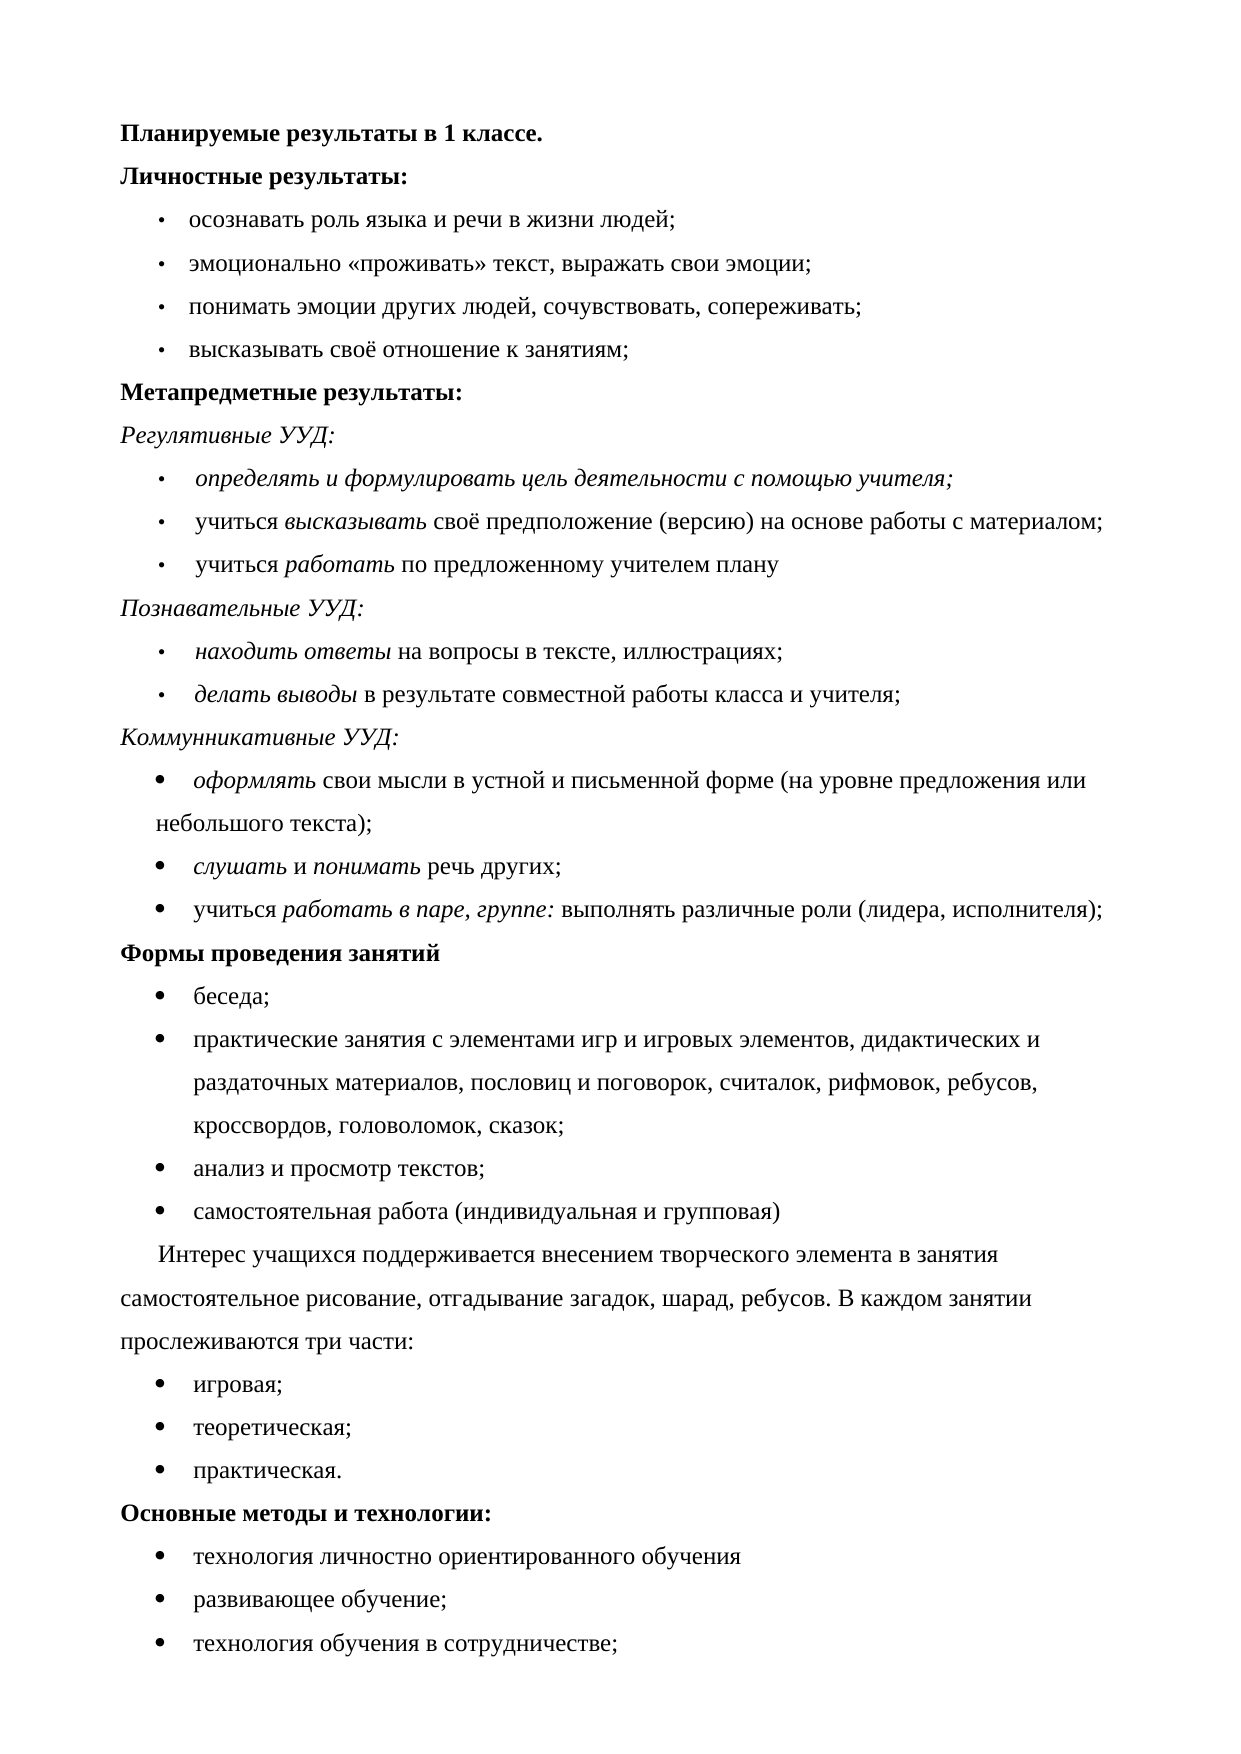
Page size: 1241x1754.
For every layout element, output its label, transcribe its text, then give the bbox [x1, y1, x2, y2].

text Метапредметные результаты: [120, 377, 1152, 406]
list понимать эмоции других людей, сочувствовать, сопереживать; [158, 291, 1123, 319]
list беседа; [156, 981, 1152, 1009]
list технология личностно ориентированного обучения [156, 1541, 1062, 1570]
list теоретическая; [156, 1412, 1068, 1441]
list анализ и просмотр текстов; [156, 1153, 1123, 1182]
list высказывать своё отношение к занятиям; [158, 334, 1123, 363]
text Планируемые результаты в 1 классе. [120, 118, 587, 147]
text Личностные результаты: [120, 161, 587, 190]
list учиться работать в паре, группе: выполнять различные роли (лидера, исполнителя); [156, 894, 1123, 923]
list учиться работать по предложенному учителем плану [120, 549, 1123, 578]
list учиться высказывать своё предположение (версию) на основе работы с материалом; [158, 506, 1123, 535]
list развивающее обучение; [156, 1584, 1062, 1613]
text Познавательные УУД: [120, 593, 1123, 621]
list слушать и понимать речь других; [156, 851, 864, 880]
text Регулятивные УУД: [120, 420, 1152, 449]
list самостоятельная работа (индивидуальная и групповая) [156, 1196, 1152, 1225]
text Коммунникативные УУД: [120, 722, 1152, 751]
list практические занятия с элементами игр и игровых элементов, дидактических и раздаточных материалов, пословиц и поговорок, считалок, рифмовок, ребусов, кроссвордов, головоломок, сказок; [156, 1024, 1123, 1139]
list определять и формулировать цель деятельности с помощью учителя; [120, 463, 1152, 492]
list делать выводы в результате совместной работы класса и учителя; [120, 679, 1152, 708]
list игровая; [156, 1369, 1068, 1398]
list находить ответы на вопросы в тексте, иллюстрациях; [120, 636, 1152, 664]
list эмоционально «проживать» текст, выражать свои эмоции; [158, 248, 1123, 276]
text Интерес учащихся поддерживается внесением творческого элемента в занятия самостоятельное рисование, отгадывание загадок, шарад, ребусов. В каждом занятии прослеживаются три части: [120, 1239, 1123, 1354]
list оформлять свои мысли в устной и письменной форме (на уровне предложения или [156, 765, 1152, 794]
text Формы проведения занятий [120, 938, 1152, 966]
list практическая. [156, 1455, 1152, 1484]
list осознавать роль языка и речи в жизни людей; [158, 204, 1123, 233]
text Основные методы и технологии: [120, 1498, 1152, 1527]
text небольшого текста); [156, 808, 864, 837]
list технология обучения в сотрудничестве; [156, 1628, 1062, 1656]
